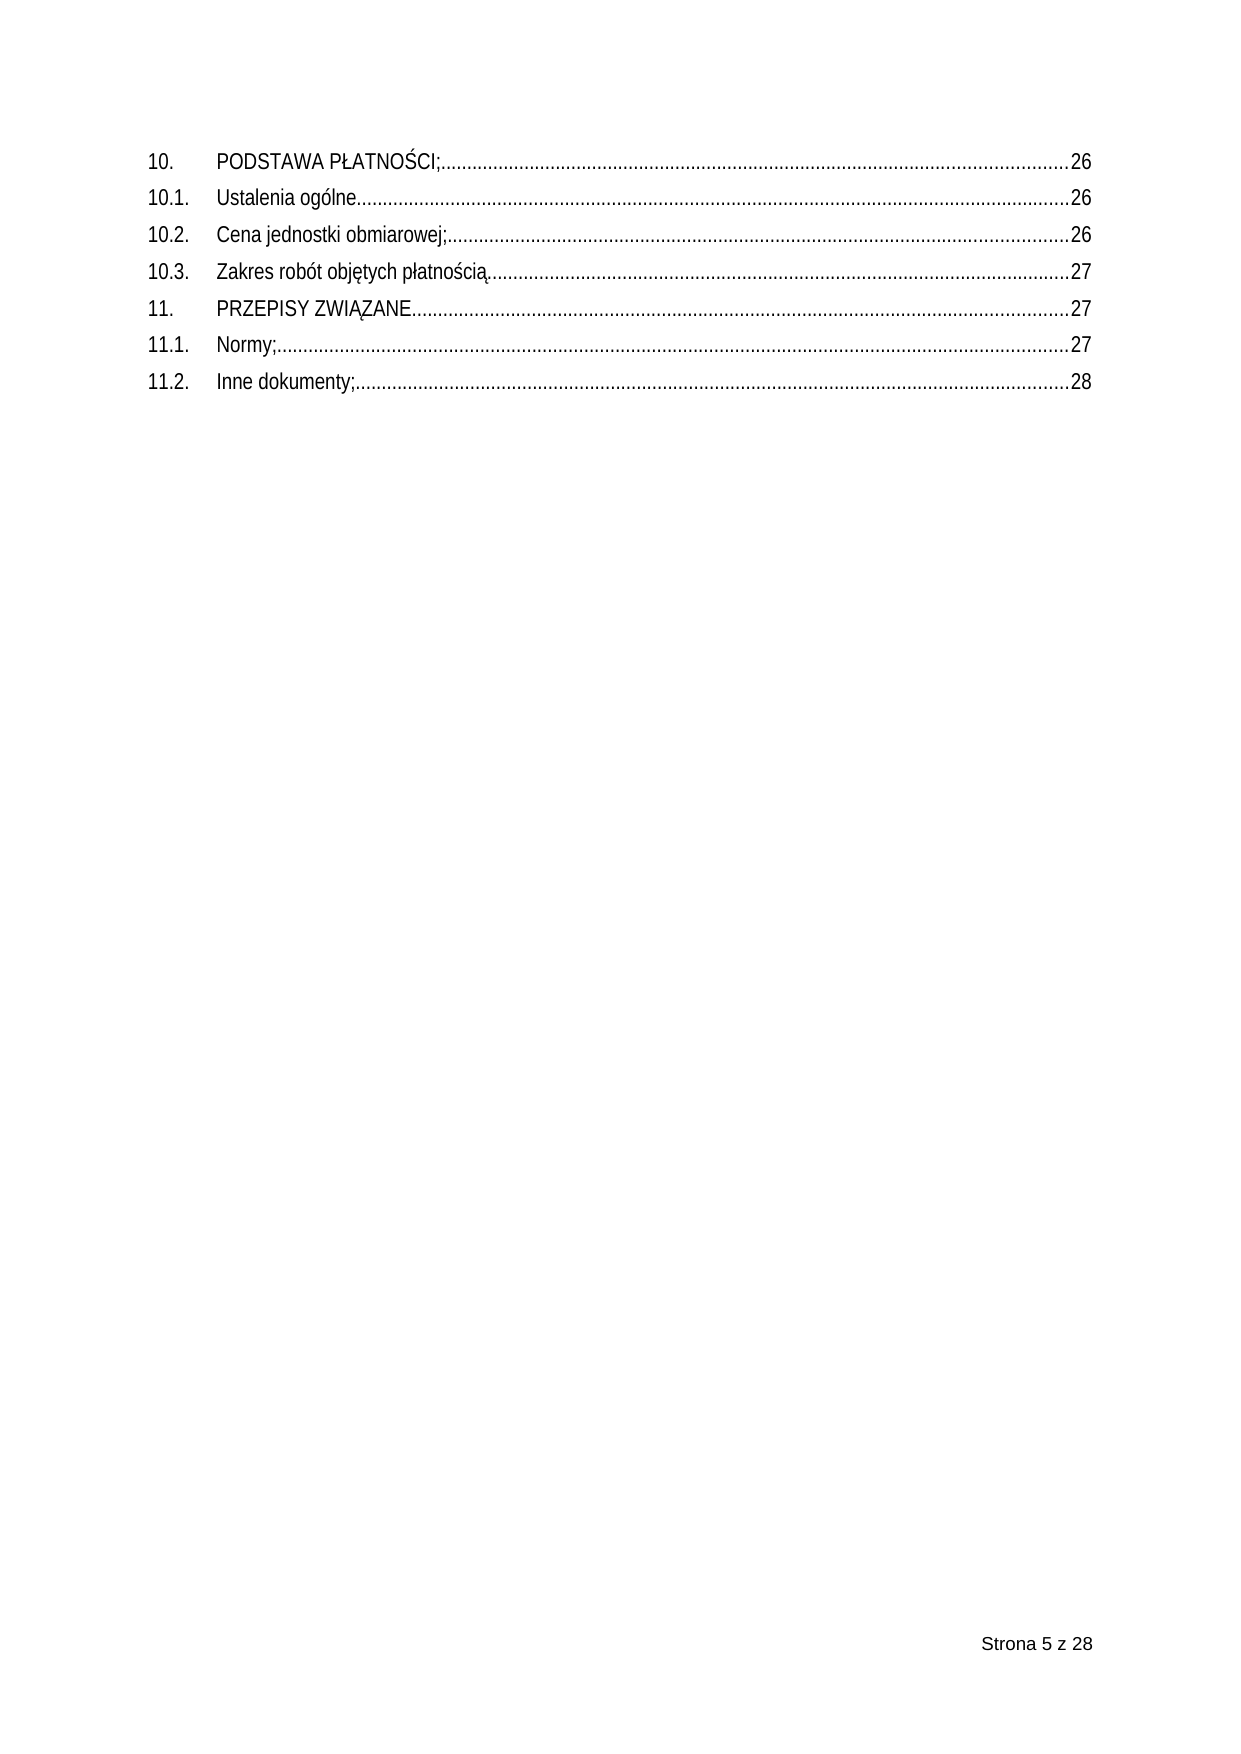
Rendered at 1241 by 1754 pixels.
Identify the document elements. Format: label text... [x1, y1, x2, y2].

text 11.2. Inne dokumenty; 28 [148, 368, 1093, 394]
text 10.1. Ustalenia ogólne 26 [148, 184, 1093, 211]
text 11. PRZEPISY ZWIĄZANE 27 [148, 295, 1093, 321]
text 10.3. Zakres robót objętych płatnością 27 [148, 258, 1093, 284]
text 10.2. Cena jednostki obmiarowej; 26 [148, 221, 1093, 247]
text 10. PODSTAWA PŁATNOŚCI; 26 [148, 148, 1093, 174]
text 11.1. Normy; 27 [148, 331, 1093, 358]
